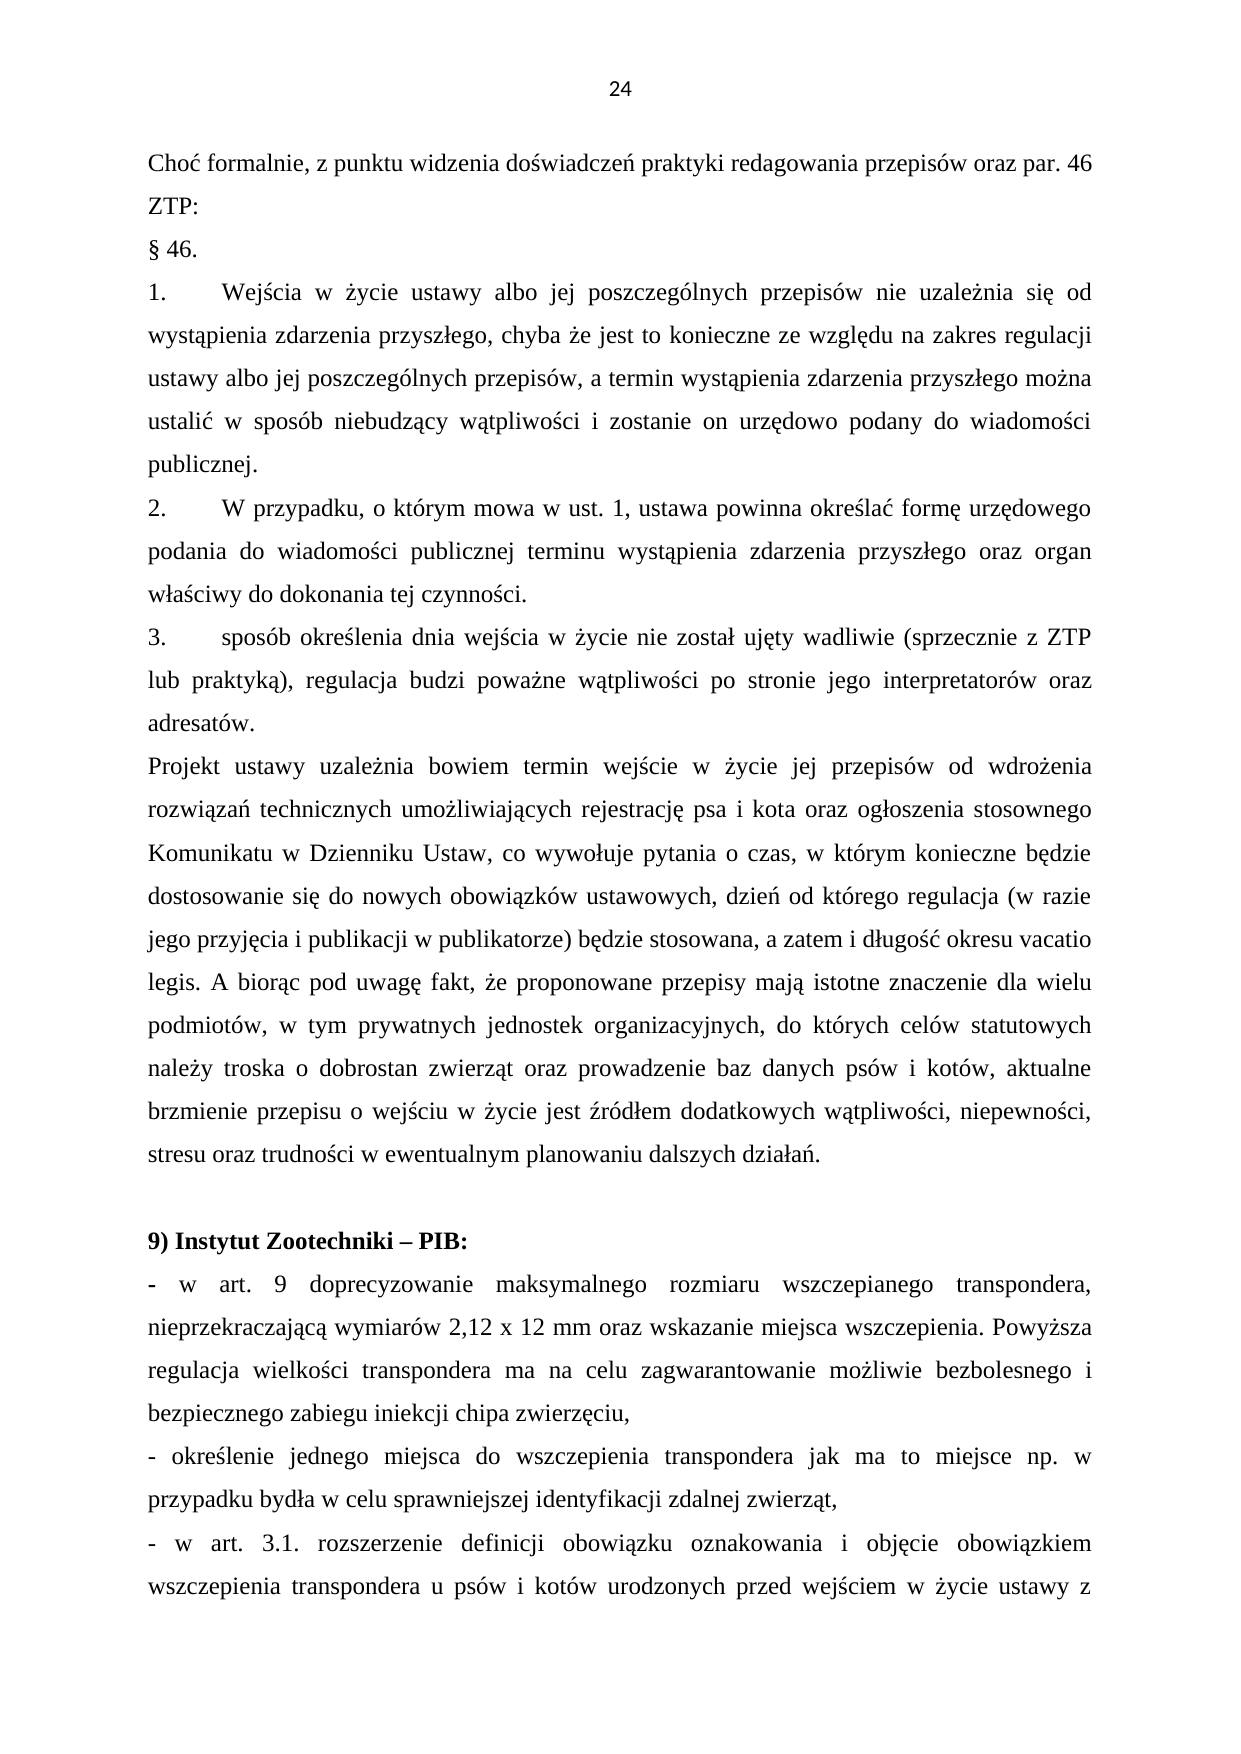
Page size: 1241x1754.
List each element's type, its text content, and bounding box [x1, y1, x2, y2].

text 3. sposób określenia dnia wejścia w życie nie został ujęty wadliwie (sprzecznie z ZTP lub praktyką), regulacja budzi poważne wątpliwości po stronie jego interpretatorów oraz adresatów. [148, 622, 1093, 737]
text 9) Instytut Zootechniki – PIB: [148, 1226, 1093, 1254]
text § 46. [148, 234, 1093, 263]
text Choć formalnie, z punktu widzenia doświadczeń praktyki redagowania przepisów oraz par. 46 ZTP: [148, 148, 1093, 219]
text 2. W przypadku, o którym mowa w ust. 1, ustawa powinna określać formę urzędowego podania do wiadomości publicznej terminu wystąpienia zdarzenia przyszłego oraz organ właściwy do dokonania tej czynności. [148, 493, 1093, 608]
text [148, 1528, 1093, 1599]
text - określenie jednego miejsca do wszczepienia transpondera jak ma to miejsce np. w przypadku bydła w celu sprawniejszej identyfikacji zdalnej zwierząt, [148, 1441, 1093, 1513]
text 1. Wejścia w życie ustawy albo jej poszczególnych przepisów nie uzależnia się od wystąpienia zdarzenia przyszłego, chyba że jest to konieczne ze względu na zakres regulacji ustawy albo jej poszczególnych przepisów, a termin wystąpienia zdarzenia przyszłego można ustalić w sposób niebudzący wątpliwości i zostanie on urzędowo podany do wiadomości publicznej. [148, 277, 1093, 478]
text Projekt ustawy uzależnia bowiem termin wejście w życie jej przepisów od wdrożenia rozwiązań technicznych umożliwiających rejestrację psa i kota oraz ogłoszenia stosownego Komunikatu w Dzienniku Ustaw, co wywołuje pytania o czas, w którym konieczne będzie dostosowanie się do nowych obowiązków ustawowych, dzień od którego regulacja (w razie jego przyjęcia i publikacji w publikatorze) będzie stosowana, a zatem i długość okresu vacatio legis. A biorąc pod uwagę fakt, że proponowane przepisy mają istotne znaczenie dla wielu podmiotów, w tym prywatnych jednostek organizacyjnych, do których celów statutowych należy troska o dobrostan zwierząt oraz prowadzenie baz danych psów i kotów, aktualne brzmienie przepisu o wejściu w życie jest źródłem dodatkowych wątpliwości, niepewności, stresu oraz trudności w ewentualnym planowaniu dalszych działań. [148, 751, 1093, 1168]
text - w art. 9 doprecyzowanie maksymalnego rozmiaru wszczepianego transpondera, nieprzekraczającą wymiarów 2,12 x 12 mm oraz wskazanie miejsca wszczepienia. Powyższa regulacja wielkości transpondera ma na celu zagwarantowanie możliwie bezbolesnego i bezpiecznego zabiegu iniekcji chipa zwierzęciu, [148, 1269, 1093, 1427]
